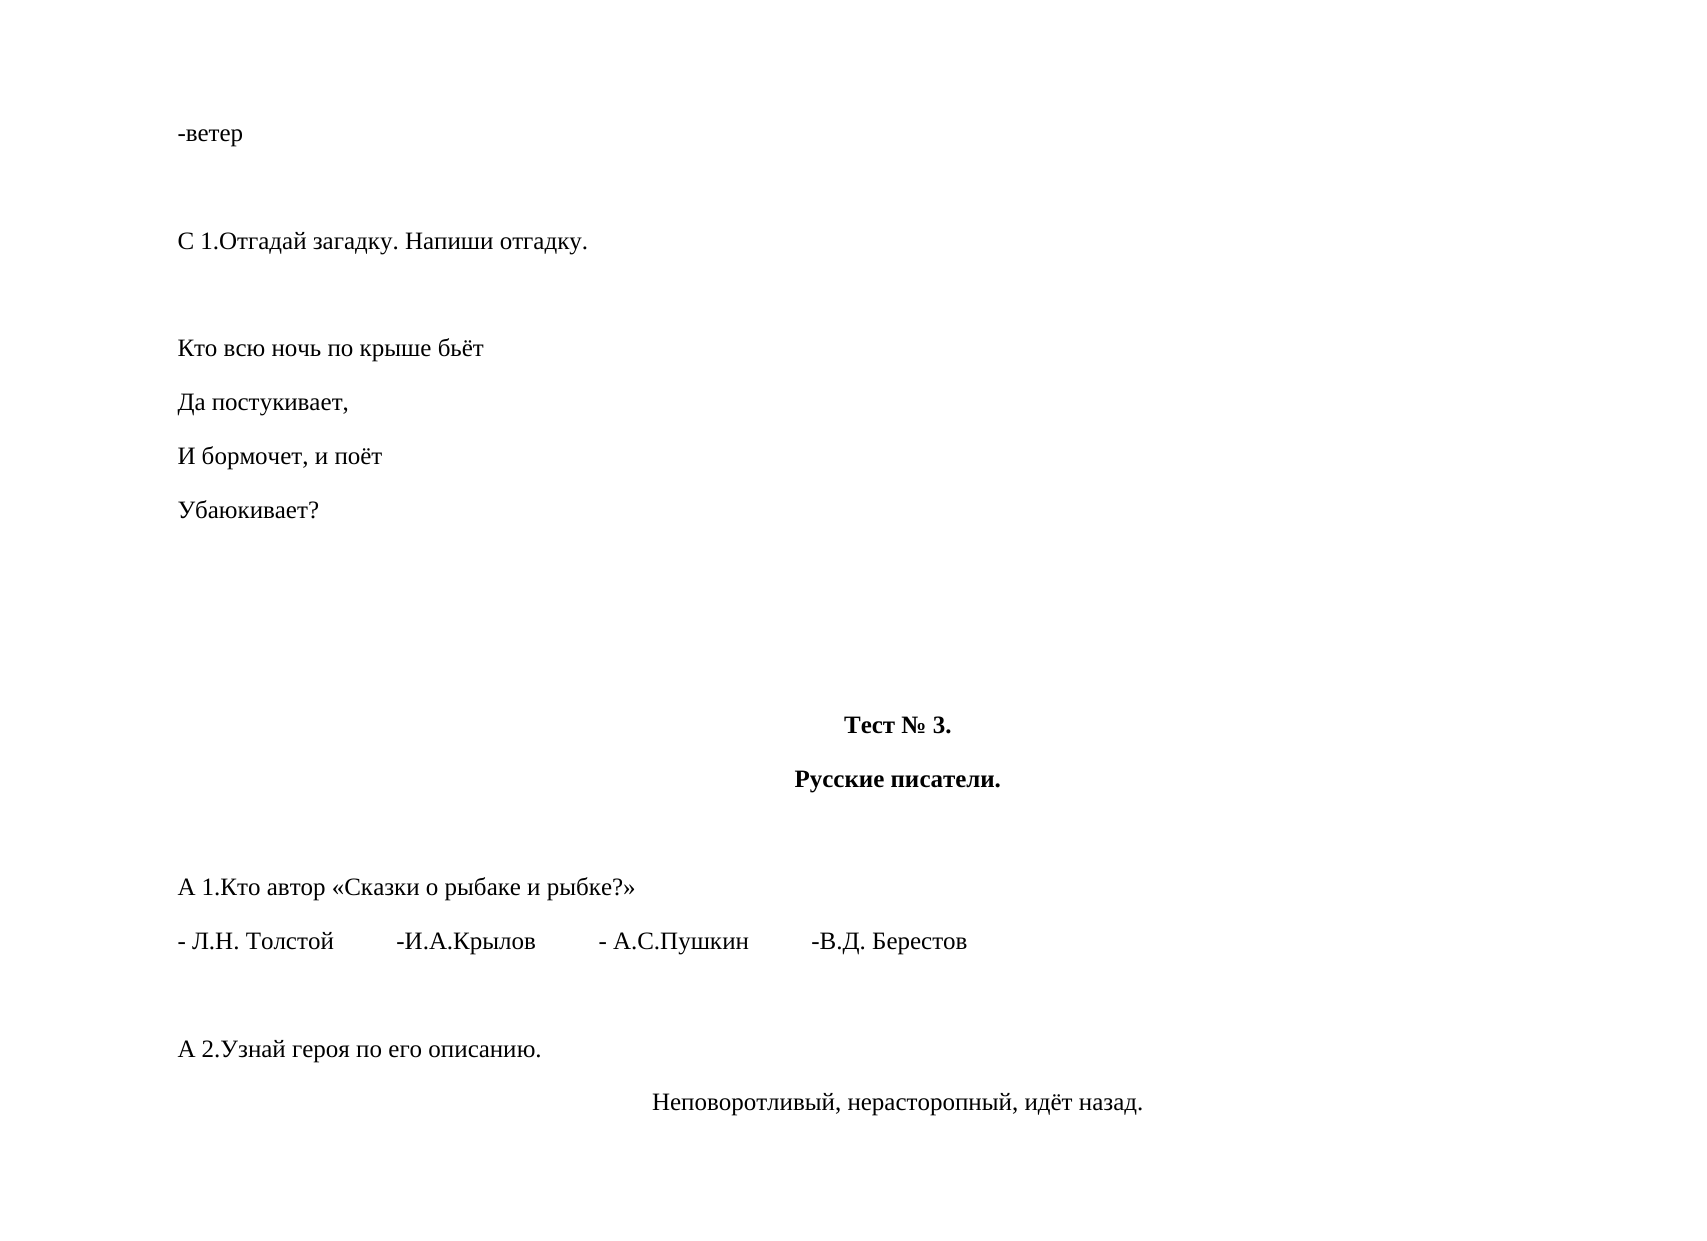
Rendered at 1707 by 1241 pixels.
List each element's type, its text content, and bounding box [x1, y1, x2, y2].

text - Л.Н. Толстой -И.А.Крылов - А.С.Пушкин -В.Д. Берестов [177, 926, 1618, 955]
text Да постукивает, [177, 387, 1618, 416]
text -ветер [177, 118, 1618, 147]
text Неповоротливый, нерасторопный, идёт назад. [177, 1087, 1618, 1116]
text И бормочет, и поёт [177, 441, 1618, 470]
text А 2.Узнай героя по его описанию. [177, 1034, 1618, 1062]
text С 1.Отгадай загадку. Напиши отгадку. [177, 226, 1618, 254]
text Кто всю ночь по крыше бьёт [177, 333, 1618, 362]
text А 1.Кто автор «Сказки о рыбаке и рыбке?» [177, 872, 1618, 901]
text Русские писатели. [177, 764, 1618, 793]
text Тест № 3. [177, 711, 1618, 739]
text Убаюкивает? [177, 495, 1618, 524]
